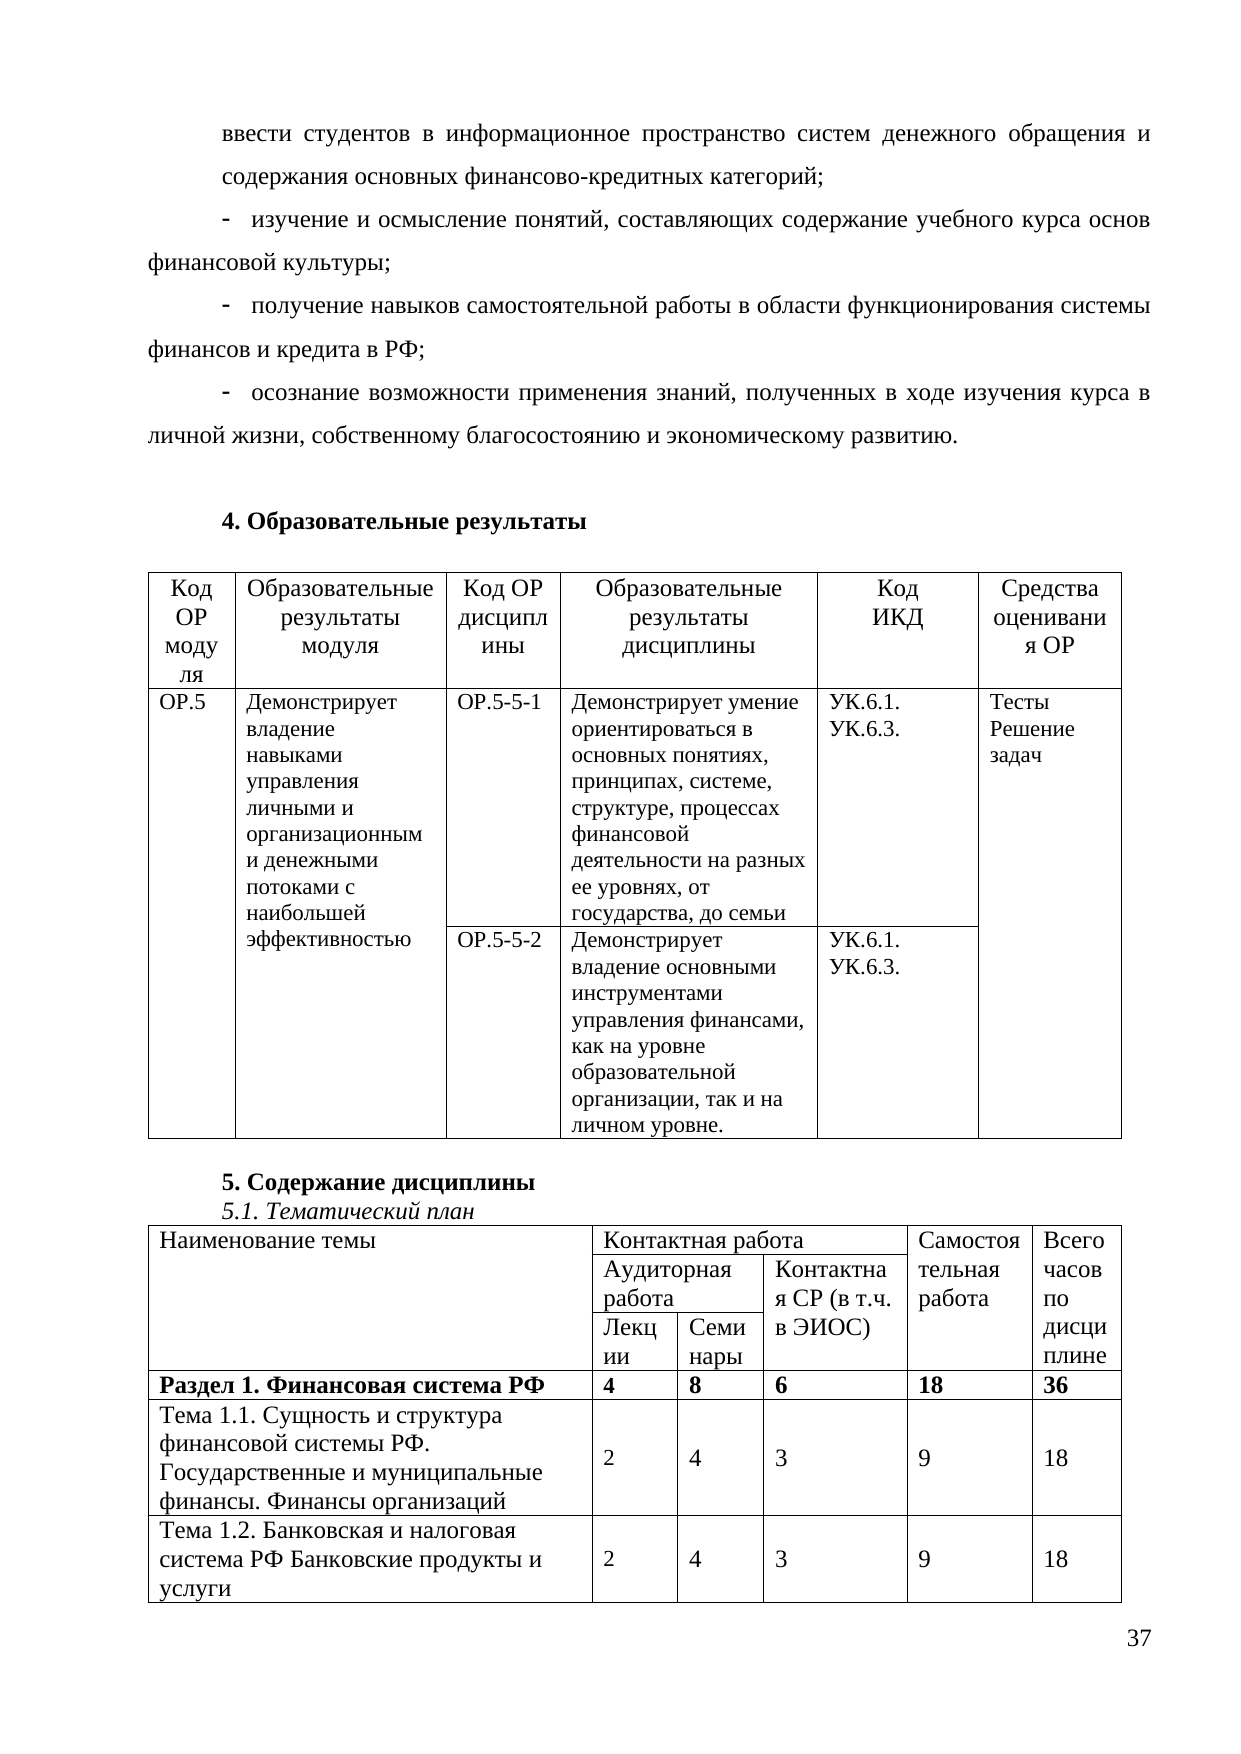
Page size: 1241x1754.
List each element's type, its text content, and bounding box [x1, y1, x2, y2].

table_cell 18 [1033, 1400, 1121, 1515]
table_cell 4 [593, 1371, 677, 1399]
table_cell 6 [764, 1371, 907, 1399]
table_cell 8 [678, 1371, 763, 1399]
table_cell Аудиторная работа [593, 1255, 763, 1312]
table_cell 3 [764, 1400, 907, 1515]
table_header Самостоятельная работа [908, 1226, 1032, 1370]
table_header Контактная работа [593, 1226, 907, 1254]
table_header Всего часов по дисциплине [1033, 1226, 1121, 1370]
table_cell ОР.5-5-1 [447, 689, 560, 926]
table_cell УК.6.1. УК.6.3. [818, 927, 978, 1137]
list осознание возможности применения знаний, полученных в ходе изучения курса в личной жизни, собственному благосостоянию и экономическому развитию. [148, 377, 1152, 449]
table_cell УК.6.1. УК.6.3. [818, 689, 978, 926]
text 4. Образовательные результаты [148, 506, 1152, 535]
text 5.1. Тематический план [148, 1196, 1152, 1225]
table_header Наименование темы [149, 1226, 592, 1370]
table_cell 2 [593, 1516, 677, 1602]
table_header Образовательные результаты дисциплины [561, 573, 817, 688]
table_cell Демонстрирует умение ориентироваться в основных понятиях, принципах, системе, структуре, процессах финансовой деятельности на разных ее уровнях, от государства, до семьи [561, 689, 817, 926]
table_cell 2 [593, 1400, 677, 1515]
table_header Средства оценивания ОР [979, 573, 1121, 688]
table_cell 18 [908, 1371, 1032, 1399]
table_cell ОР.5-5-2 [447, 927, 560, 1137]
table_cell Раздел 1. Финансовая система РФ [149, 1371, 592, 1399]
table_cell Семинары [678, 1313, 763, 1370]
table_header Образовательные результаты модуля [236, 573, 446, 688]
table_cell ОР.5 [149, 689, 235, 1137]
table_header Код ОР модуля [149, 573, 235, 688]
table_cell 9 [908, 1400, 1032, 1515]
table_cell 18 [1033, 1516, 1121, 1602]
table_cell Демонстрирует владение основными инструментами управления финансами, как на уровне образовательной организации, так и на личном уровне. [561, 927, 817, 1137]
table_cell Тема 1.1. Сущность и структура финансовой системы РФ. Государственные и муниципальные финансы. Финансы организаций [149, 1400, 592, 1515]
text ввести студентов в информационное пространство систем денежного обращения и содержания основных финансово-кредитных категорий; [222, 118, 1152, 190]
text 5. Содержание дисциплины [148, 1167, 1152, 1196]
table_header Код ИКД [818, 573, 978, 688]
table_cell 4 [678, 1400, 763, 1515]
table_cell Тема 1.2. Банковская и налоговая система РФ Банковские продукты и услуги [149, 1516, 592, 1602]
table_cell Демонстрирует владение навыками управления личными и организационными денежными потоками с наибольшей эффективностью [236, 689, 446, 1137]
table_cell 4 [678, 1516, 763, 1602]
table_cell 36 [1033, 1371, 1121, 1399]
table_cell 9 [908, 1516, 1032, 1602]
list изучение и осмысление понятий, составляющих содержание учебного курса основ финансовой культуры; [148, 204, 1152, 276]
table_cell Контактная СР (в т.ч. в ЭИОС) [764, 1255, 907, 1370]
table_cell Лекции [593, 1313, 677, 1370]
table_header Код ОР дисциплины [447, 573, 560, 688]
list получение навыков самостоятельной работы в области функционирования системы финансов и кредита в РФ; [148, 291, 1152, 362]
table_cell Тесты Решение задач [979, 689, 1121, 1137]
table_cell 3 [764, 1516, 907, 1602]
